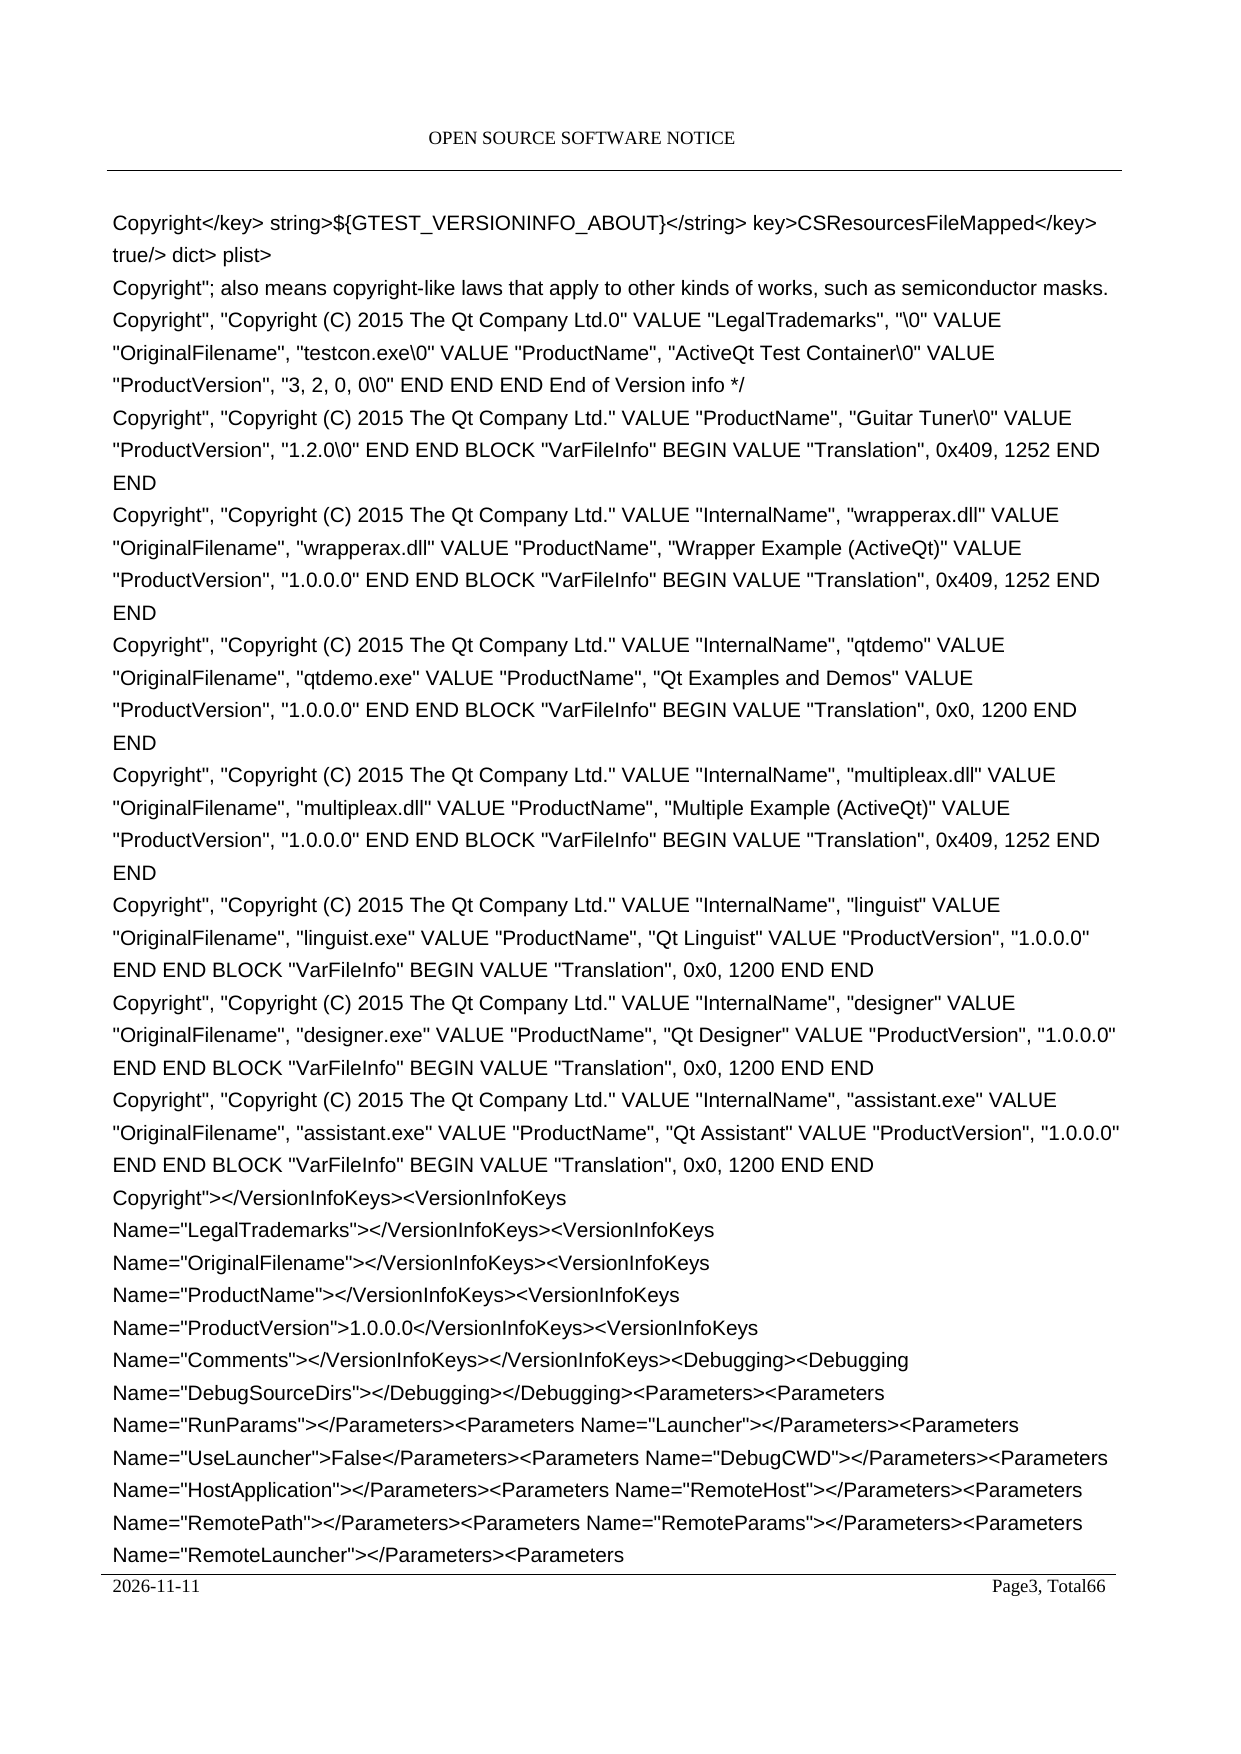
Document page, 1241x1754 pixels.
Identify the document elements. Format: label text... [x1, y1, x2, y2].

text Copyright", "Copyright (C) 2015 The Qt Company Ltd." VALUE "InternalName", "multipleax.dll" VALUE "OriginalFilename", "multipleax.dll" VALUE "ProductName", "Multiple Example (ActiveQt)" VALUE "ProductVersion", "1.0.0.0" END END BLOCK "VarFileInfo" BEGIN VALUE "Translation", 0x409, 1252 END END [112, 759, 1128, 889]
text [112, 1181, 1128, 1571]
text Copyright", "Copyright (C) 2015 The Qt Company Ltd." VALUE "InternalName", "designer" VALUE "OriginalFilename", "designer.exe" VALUE "ProductName", "Qt Designer" VALUE "ProductVersion", "1.0.0.0" END END BLOCK "VarFileInfo" BEGIN VALUE "Translation", 0x0, 1200 END END [112, 986, 1128, 1084]
text Copyright</key> string>${GTEST_VERSIONINFO_ABOUT}</string> key>CSResourcesFileMapped</key> true/> dict> plist> [112, 206, 1128, 271]
text Copyright", "Copyright (C) 2015 The Qt Company Ltd." VALUE "ProductName", "Guitar Tuner\0" VALUE "ProductVersion", "1.2.0\0" END END BLOCK "VarFileInfo" BEGIN VALUE "Translation", 0x409, 1252 END END [112, 401, 1128, 499]
text Copyright"; also means copyright-like laws that apply to other kinds of works, such as semiconductor masks. [112, 271, 1128, 304]
text Copyright", "Copyright (C) 2015 The Qt Company Ltd.0" VALUE "LegalTrademarks", "\0" VALUE "OriginalFilename", "testcon.exe\0" VALUE "ProductName", "ActiveQt Test Container\0" VALUE "ProductVersion", "3, 2, 0, 0\0" END END END End of Version info */ [112, 304, 1128, 401]
text Copyright", "Copyright (C) 2015 The Qt Company Ltd." VALUE "InternalName", "linguist" VALUE "OriginalFilename", "linguist.exe" VALUE "ProductName", "Qt Linguist" VALUE "ProductVersion", "1.0.0.0" END END BLOCK "VarFileInfo" BEGIN VALUE "Translation", 0x0, 1200 END END [112, 889, 1128, 986]
text Copyright", "Copyright (C) 2015 The Qt Company Ltd." VALUE "InternalName", "wrapperax.dll" VALUE "OriginalFilename", "wrapperax.dll" VALUE "ProductName", "Wrapper Example (ActiveQt)" VALUE "ProductVersion", "1.0.0.0" END END BLOCK "VarFileInfo" BEGIN VALUE "Translation", 0x409, 1252 END END [112, 499, 1128, 629]
text Copyright", "Copyright (C) 2015 The Qt Company Ltd." VALUE "InternalName", "qtdemo" VALUE "OriginalFilename", "qtdemo.exe" VALUE "ProductName", "Qt Examples and Demos" VALUE "ProductVersion", "1.0.0.0" END END BLOCK "VarFileInfo" BEGIN VALUE "Translation", 0x0, 1200 END END [112, 629, 1128, 759]
text Copyright", "Copyright (C) 2015 The Qt Company Ltd." VALUE "InternalName", "assistant.exe" VALUE "OriginalFilename", "assistant.exe" VALUE "ProductName", "Qt Assistant" VALUE "ProductVersion", "1.0.0.0" END END BLOCK "VarFileInfo" BEGIN VALUE "Translation", 0x0, 1200 END END [112, 1084, 1128, 1181]
